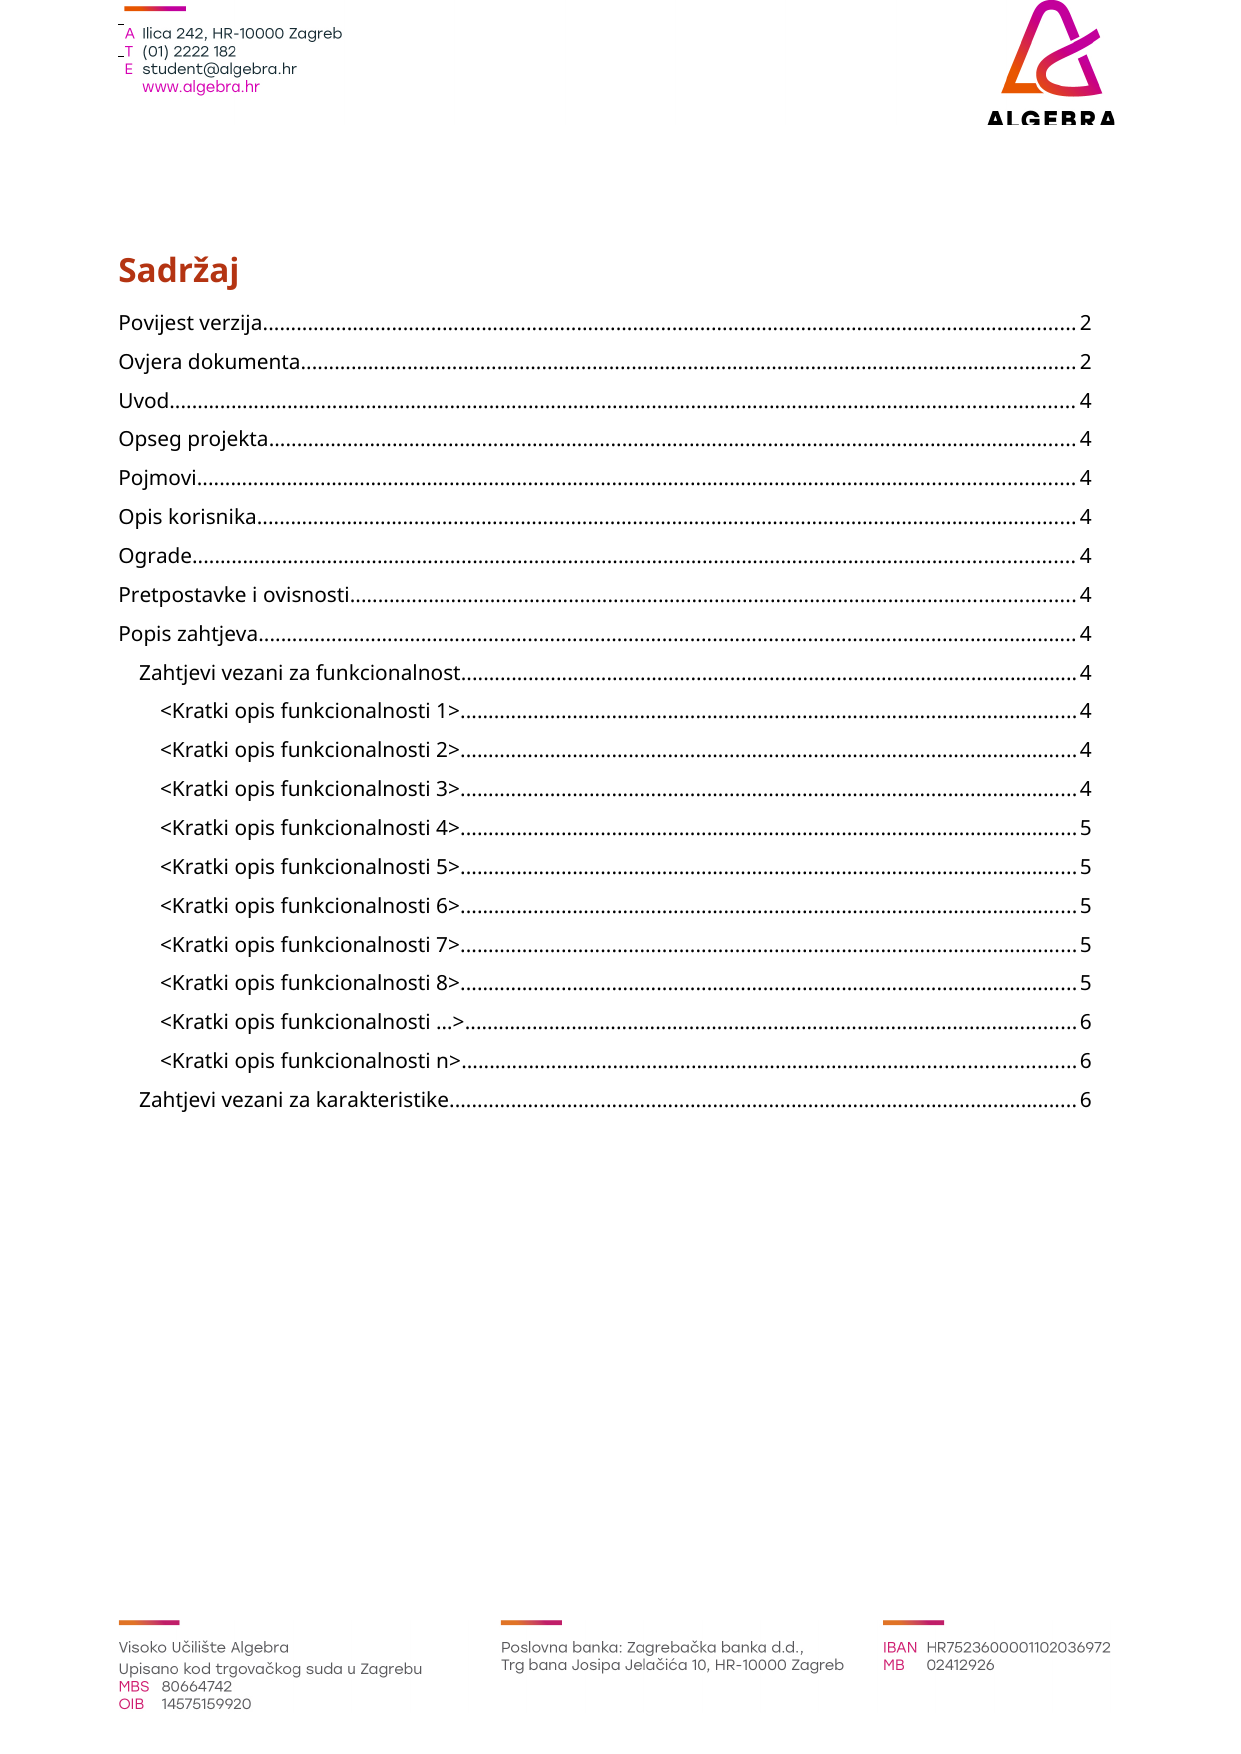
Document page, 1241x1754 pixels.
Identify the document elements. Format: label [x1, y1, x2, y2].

picture [124, 0, 1115, 125]
picture [118, 1620, 1111, 1713]
